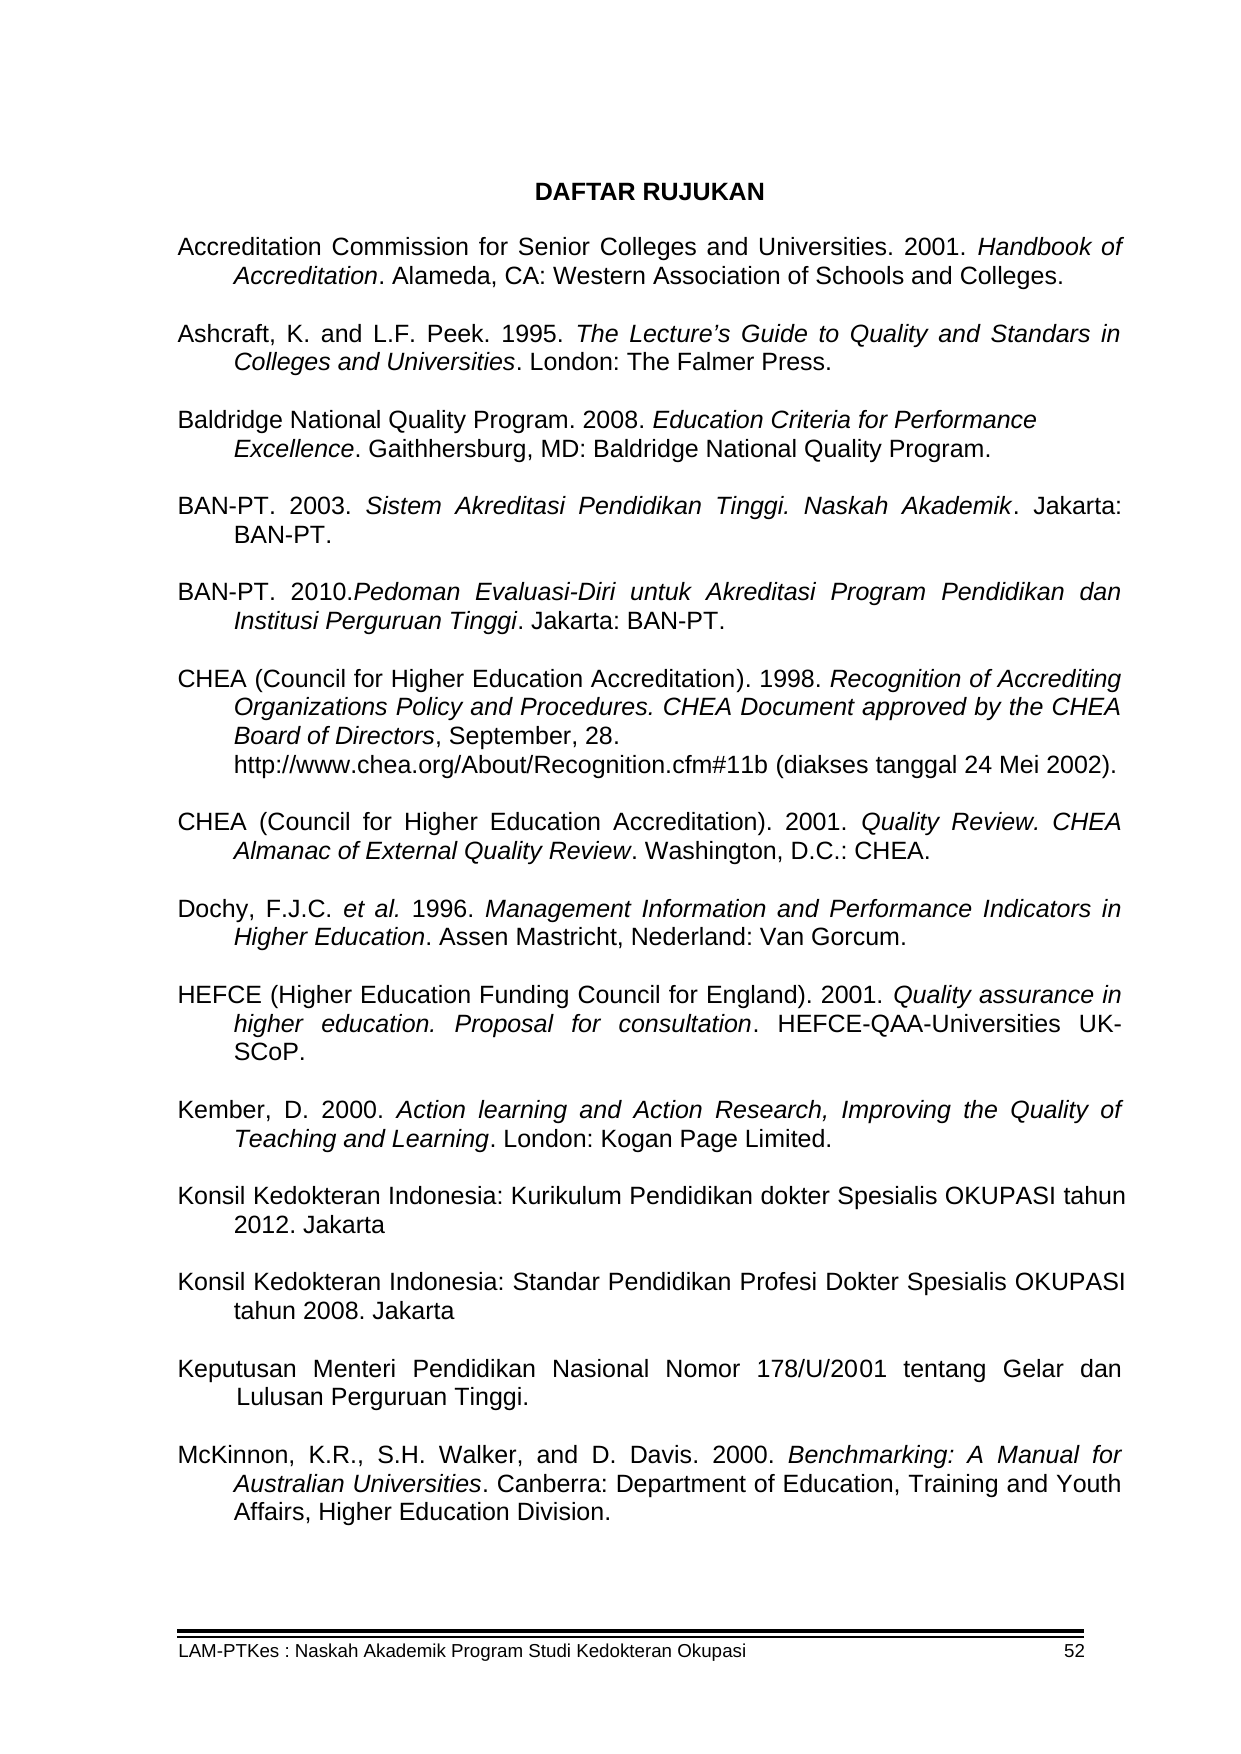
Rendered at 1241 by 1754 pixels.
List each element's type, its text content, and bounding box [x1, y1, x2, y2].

subtitle DAFTAR RUJUKAN [177, 177, 1122, 206]
text CHEA (Council for Higher Education Accreditation). 2001. Quality Review. CHEA Almanac of External Quality Review. Washington, D.C.: CHEA. [177, 807, 1122, 865]
text CHEA (Council for Higher Education Accreditation). 1998. Recognition of Accrediting Organizations Policy and Procedures. CHEA Document approved by the CHEA Board of Directors, September, 28. [177, 663, 1122, 750]
text Ashcraft, K. and L.F. Peek. 1995. The Lecture’s Guide to Quality and Standars in Colleges and Universities. London: The Falmer Press. [177, 318, 1122, 376]
text HEFCE (Higher Education Funding Council for England). 2001. Quality assurance in higher education. Proposal for consultation. HEFCE-QAA-Universities UK-SCoP. [177, 980, 1122, 1066]
text Accreditation Commission for Senior Colleges and Universities. 2001. Handbook of Accreditation. Alameda, CA: Western Association of Schools and Colleges. [177, 232, 1122, 290]
text McKinnon, K.R., S.H. Walker, and D. Davis. 2000. Benchmarking: A Manual for Australian Universities. Canberra: Department of Education, Training and Youth Affairs, Higher Education Division. [177, 1440, 1122, 1526]
text Kember, D. 2000. Action learning and Action Research, Improving the Quality of Teaching and Learning. London: Kogan Page Limited. [177, 1095, 1122, 1152]
text BAN-PT. 2010.Pedoman Evaluasi-Diri untuk Akreditasi Program Pendidikan dan Institusi Perguruan Tinggi. Jakarta: BAN-PT. [177, 577, 1122, 635]
text Baldridge National Quality Program. 2008. Education Criteria for Performance Excellence. Gaithhersburg, MD: Baldridge National Quality Program. [177, 405, 1122, 462]
text BAN-PT. 2003. Sistem Akreditasi Pendidikan Tinggi. Naskah Akademik. Jakarta: BAN-PT. [177, 491, 1122, 548]
text Konsil Kedokteran Indonesia: Kurikulum Pendidikan dokter Spesialis OKUPASI tahun 2012. Jakarta [177, 1181, 1127, 1238]
text Dochy, F.J.C. et al. 1996. Management Information and Performance Indicators in Higher Education. Assen Mastricht, Nederland: Van Gorcum. [177, 893, 1122, 951]
text http://www.chea.org/About/Recognition.cfm#11b (diakses tanggal 24 Mei 2002). [233, 750, 1122, 778]
text Konsil Kedokteran Indonesia: Standar Pendidikan Profesi Dokter Spesialis OKUPASI tahun 2008. Jakarta [177, 1267, 1127, 1325]
text Keputusan Menteri Pendidikan Nasional Nomor 178/U/2001 tentang Gelar dan Lulusan Perguruan Tinggi. [177, 1353, 1122, 1411]
